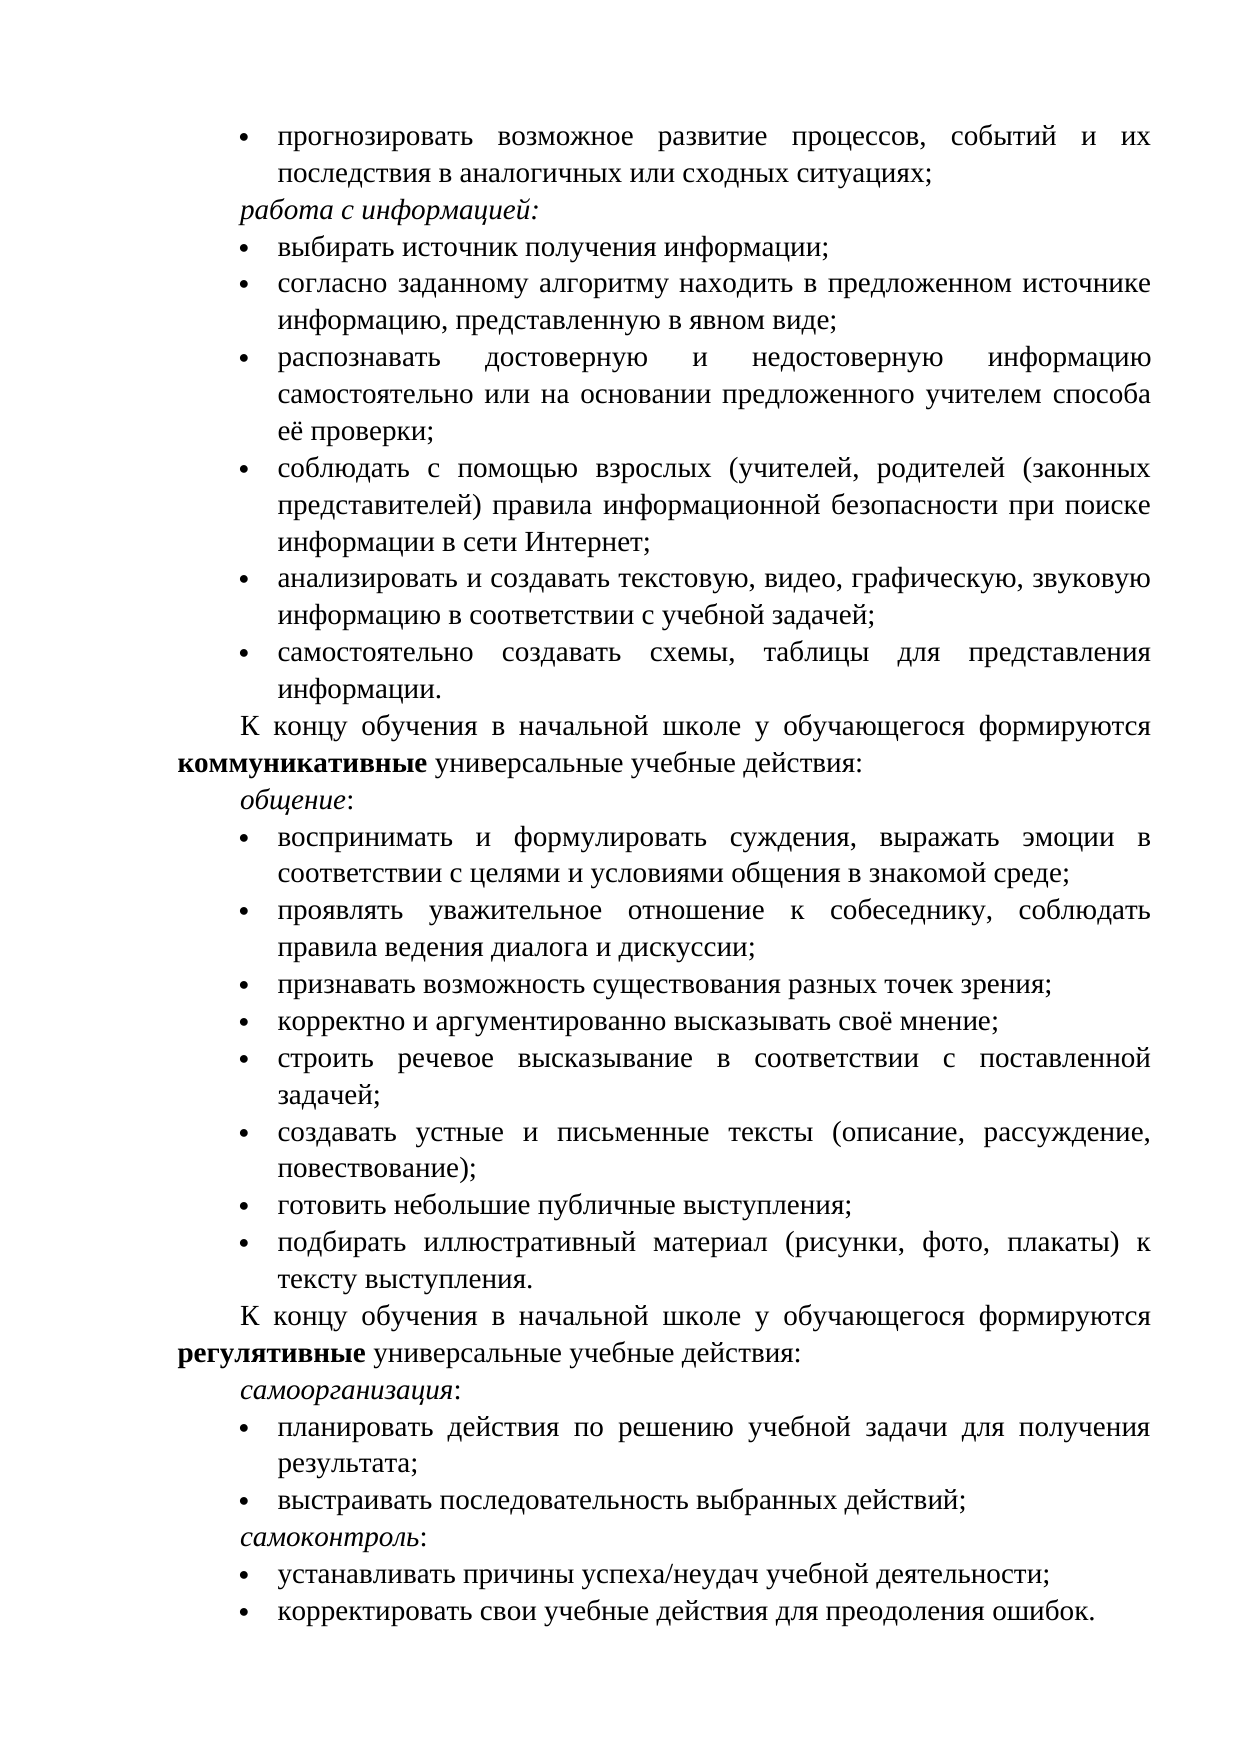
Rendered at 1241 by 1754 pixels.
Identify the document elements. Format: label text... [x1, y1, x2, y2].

list устанавливать причины успеха/неудач учебной деятельности; [240, 1556, 1152, 1590]
list подбирать иллюстративный материал (рисунки, фото, плакаты) к тексту выступления. [240, 1224, 1152, 1295]
list признавать возможность существования разных точек зрения; [240, 966, 1152, 1000]
list планировать действия по решению учебной задачи для получения результата; [240, 1409, 1152, 1479]
text К концу обучения в начальной школе у обучающегося формируются регулятивные универсальные учебные действия: [177, 1298, 1152, 1368]
list проявлять уважительное отношение к собеседнику, соблюдать правила ведения диалога и дискуссии; [240, 892, 1152, 963]
list создавать устные и письменные тексты (описание, рассуждение, повествование); [240, 1114, 1152, 1184]
text самоконтроль: [177, 1519, 1152, 1553]
list корректно и аргументированно высказывать своё мнение; [240, 1003, 1152, 1037]
text работа с информацией: [177, 192, 1152, 225]
list выстраивать последовательность выбранных действий; [240, 1482, 1152, 1516]
list прогнозировать возможное развитие процессов, событий и их последствия в аналогичных или сходных ситуациях; [240, 118, 1152, 188]
list готовить небольшие публичные выступления; [240, 1187, 1152, 1221]
list соблюдать с помощью взрослых (учителей, родителей (законных представителей) правила информационной безопасности при поиске информации в сети Интернет; [240, 450, 1152, 557]
list самостоятельно создавать схемы, таблицы для представления информации. [240, 634, 1152, 705]
text самоорганизация: [177, 1372, 1152, 1405]
list анализировать и создавать текстовую, видео, графическую, звуковую информацию в соответствии с учебной задачей; [240, 561, 1152, 631]
list воспринимать и формулировать суждения, выражать эмоции в соответствии с целями и условиями общения в знакомой среде; [240, 819, 1152, 889]
text общение: [177, 782, 1152, 815]
list согласно заданному алгоритму находить в предложенном источнике информацию, представленную в явном виде; [240, 266, 1152, 336]
list корректировать свои учебные действия для преодоления ошибок. [240, 1593, 1152, 1627]
list распознавать достоверную и недостоверную информацию самостоятельно или на основании предложенного учителем способа её проверки; [240, 339, 1152, 447]
list строить речевое высказывание в соответствии с поставленной задачей; [240, 1040, 1152, 1110]
text К концу обучения в начальной школе у обучающегося формируются коммуникативные универсальные учебные действия: [177, 708, 1152, 778]
list выбирать источник получения информации; [240, 229, 1152, 262]
